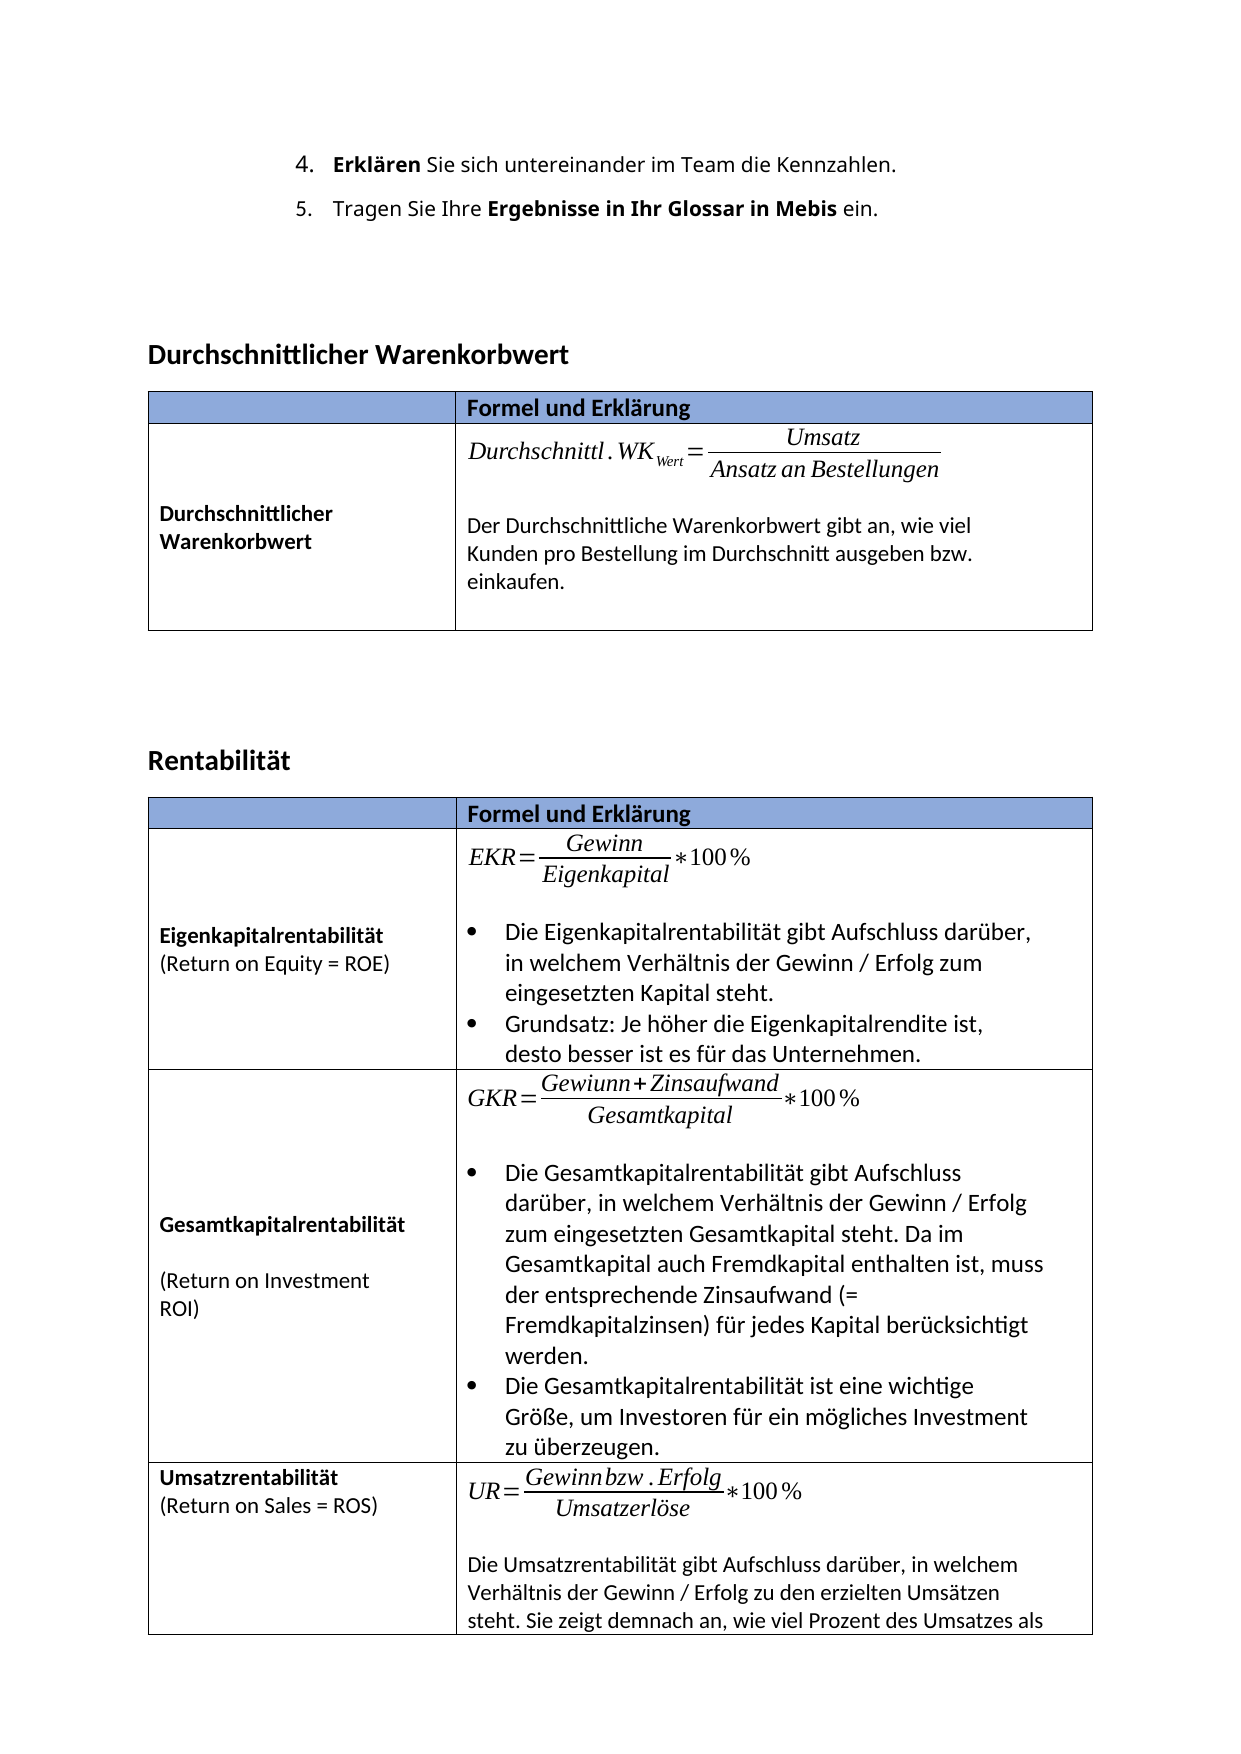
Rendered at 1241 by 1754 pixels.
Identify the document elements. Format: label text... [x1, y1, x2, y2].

list Tragen Sie Ihre Ergebnisse in Ihr Glossar in Mebis ein. [295, 194, 1093, 223]
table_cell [149, 1463, 456, 1634]
table_header [149, 798, 456, 828]
list Erklären Sie sich untereinander im Team die Kennzahlen. [295, 148, 1093, 179]
table_header Formel und Erklärung [456, 392, 1092, 423]
table_cell Der Durchschnittliche Warenkorbwert gibt an, wie viel Kunden pro Bestellung im Durchschnitt ausgeben bzw. einkaufen. [456, 424, 1092, 630]
table_cell Gesamtkapitalrentabilität (Return on Investment ROI) [149, 1070, 456, 1462]
table_cell Die Eigenkapitalrentabilität gibt Aufschluss darüber, in welchem Verhältnis der Gewinn / Erfolg zum eingesetzten Kapital steht. Grundsatz: Je höher die Eigenkapitalrendite ist, desto besser ist es für das Unternehmen. [457, 829, 1092, 1069]
table_cell Eigenkapitalrentabilität (Return on Equity = ROE) [149, 829, 456, 1069]
table_header [149, 392, 455, 423]
table_cell Durchschnittlicher Warenkorbwert [149, 424, 455, 630]
text Durchschnittlicher Warenkorbwert [148, 336, 1057, 372]
table_cell Die Gesamtkapitalrentabilität gibt Aufschluss darüber, in welchem Verhältnis der Gewinn / Erfolg zum eingesetzten Gesamtkapital steht. Da im Gesamtkapital auch Fremdkapital enthalten ist, muss der entsprechende Zinsaufwand (= Fremdkapitalzinsen) für jedes Kapital berücksichtigt werden. Die Gesamtkapitalrentabilität ist eine wichtige Größe, um Investoren für ein mögliches Investment zu überzeugen. [457, 1070, 1092, 1462]
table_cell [457, 1463, 1092, 1634]
table_header Formel und Erklärung [457, 798, 1092, 828]
text Rentabilität [148, 742, 1057, 777]
